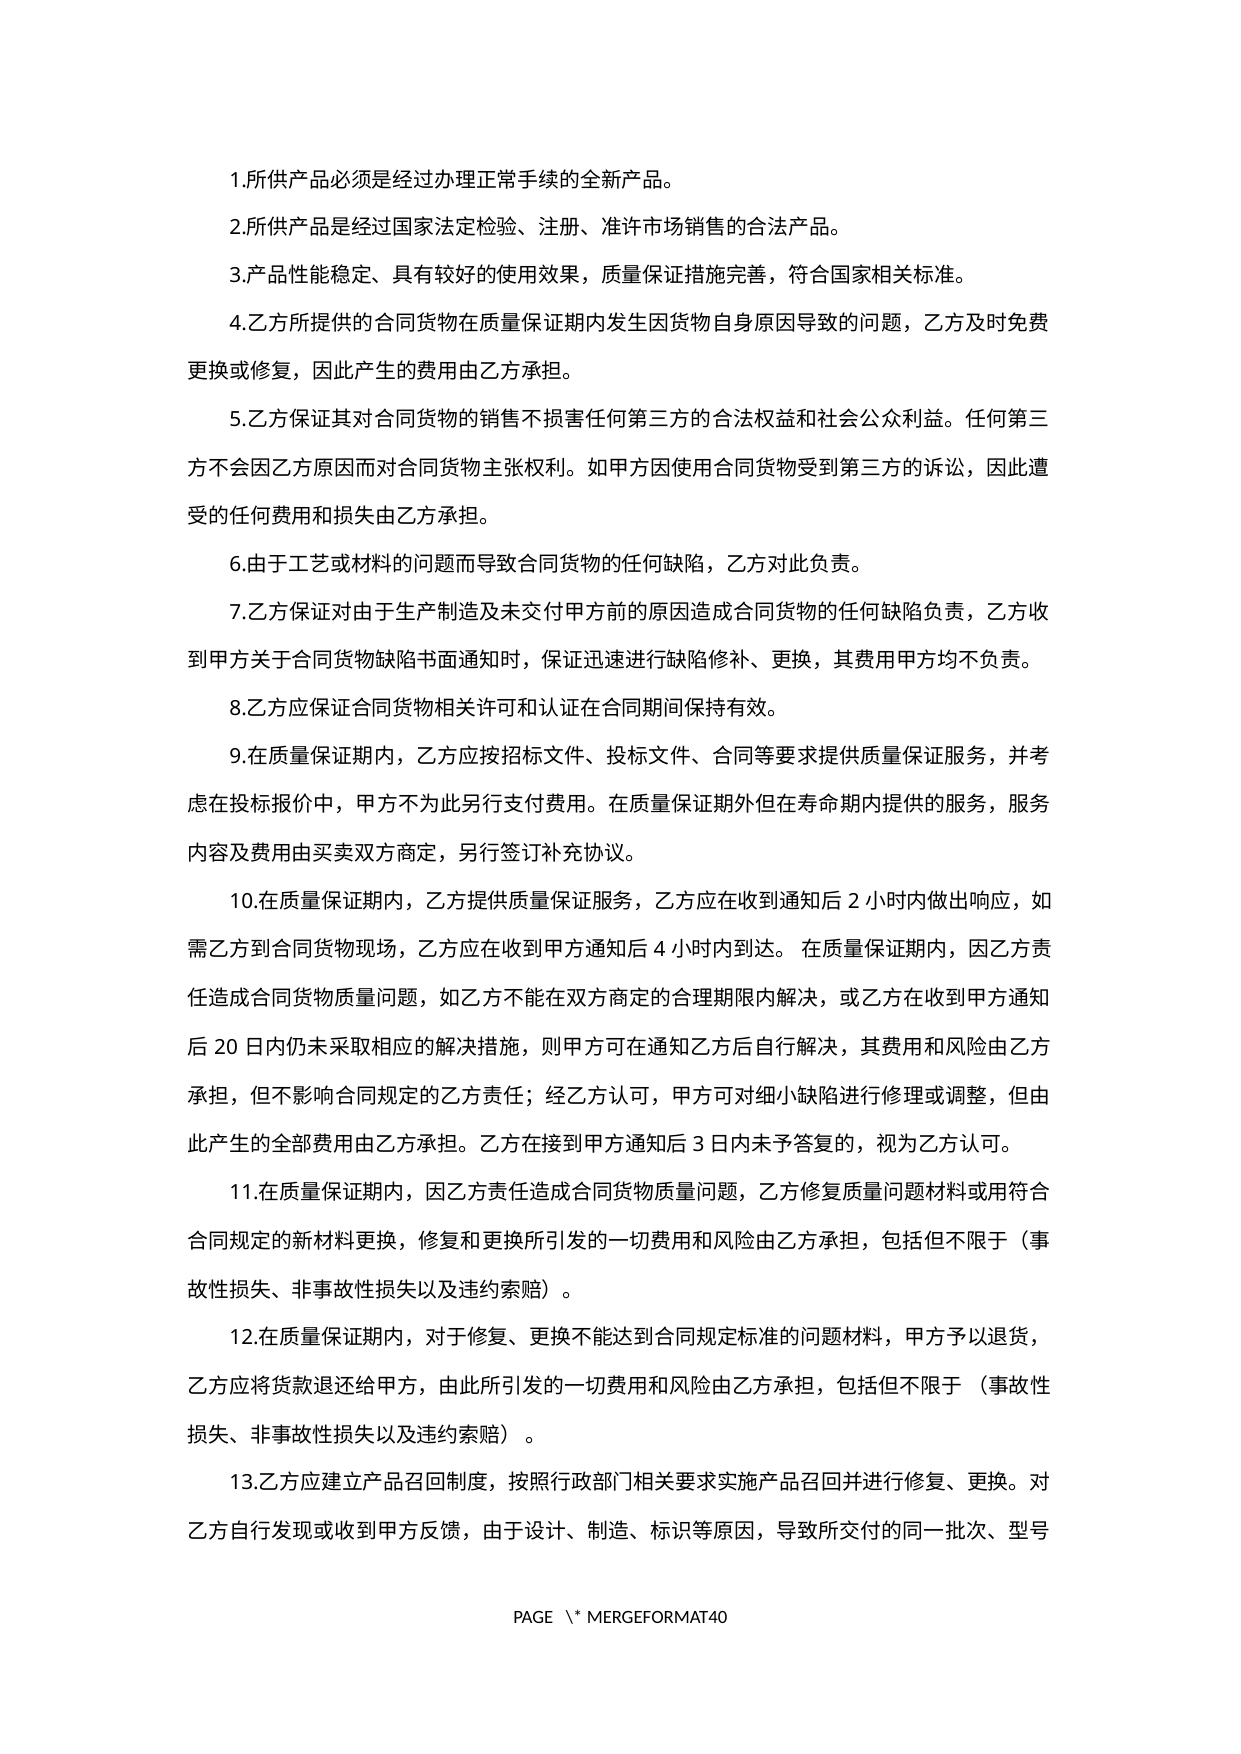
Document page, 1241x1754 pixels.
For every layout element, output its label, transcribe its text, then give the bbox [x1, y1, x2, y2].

text 11.在质量保证期内，因乙方责任造成合同货物质量问题，乙方修复质量问题材料或用符合合同规定的新材料更换，修复和更换所引发的一切费用和风险由乙方承担，包括但不限于（事故性损失、非事故性损失以及违约索赔）。 [187, 1174, 1053, 1304]
text 9.在质量保证期内，乙方应按招标文件、投标文件、合同等要求提供质量保证服务，并考虑在投标报价中，甲方不为此另行支付费用。在质量保证期外但在寿命期内提供的服务，服务内容及费用由买卖双方商定，另行签订补充协议。 [187, 738, 1053, 868]
text 12.在质量保证期内，对于修复、更换不能达到合同规定标准的问题材料，甲方予以退货，乙方应将货款退还给甲方，由此所引发的一切费用和风险由乙方承担，包括但不限于 （事故性损失、非事故性损失以及违约索赔） 。 [187, 1319, 1053, 1449]
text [187, 1464, 1053, 1546]
text 8.乙方应保证合同货物相关许可和认证在合同期间保持有效。 [187, 690, 1053, 723]
text 3.产品性能稳定、具有较好的使用效果，质量保证措施完善，符合国家相关标准。 [187, 257, 1053, 290]
text 6.由于工艺或材料的问题而导致合同货物的任何缺陷，乙方对此负责。 [187, 546, 1053, 579]
text 5.乙方保证其对合同货物的销售不损害任何第三方的合法权益和社会公众利益。任何第三方不会因乙方原因而对合同货物主张权利。如甲方因使用合同货物受到第三方的诉讼，因此遭受的任何费用和损失由乙方承担。 [187, 401, 1053, 531]
text 1.所供产品必须是经过办理正常手续的全新产品。 [187, 162, 1053, 194]
text 7.乙方保证对由于生产制造及未交付甲方前的原因造成合同货物的任何缺陷负责，乙方收到甲方关于合同货物缺陷书面通知时，保证迅速进行缺陷修补、更换，其费用甲方均不负责。 [187, 594, 1053, 675]
text 4.乙方所提供的合同货物在质量保证期内发生因货物自身原因导致的问题，乙方及时免费更换或修复，因此产生的费用由乙方承担。 [187, 305, 1053, 386]
text 2.所供产品是经过国家法定检验、注册、准许市场销售的合法产品。 [187, 209, 1053, 242]
text 10.在质量保证期内，乙方提供质量保证服务，乙方应在收到通知后 2 小时内做出响应，如需乙方到合同货物现场，乙方应在收到甲方通知后 4 小时内到达。 在质量保证期内，因乙方责任造成合同货物质量问题，如乙方不能在双方商定的合理期限内解决，或乙方在收到甲方通知后 20 日内仍未采取相应的解决措施，则甲方可在通知乙方后自行解决，其费用和风险由乙方承担，但不影响合同规定的乙方责任；经乙方认可，甲方可对细小缺陷进行修理或调整，但由此产生的全部费用由乙方承担。乙方在接到甲方通知后 3 日内未予答复的，视为乙方认可。 [187, 883, 1053, 1159]
